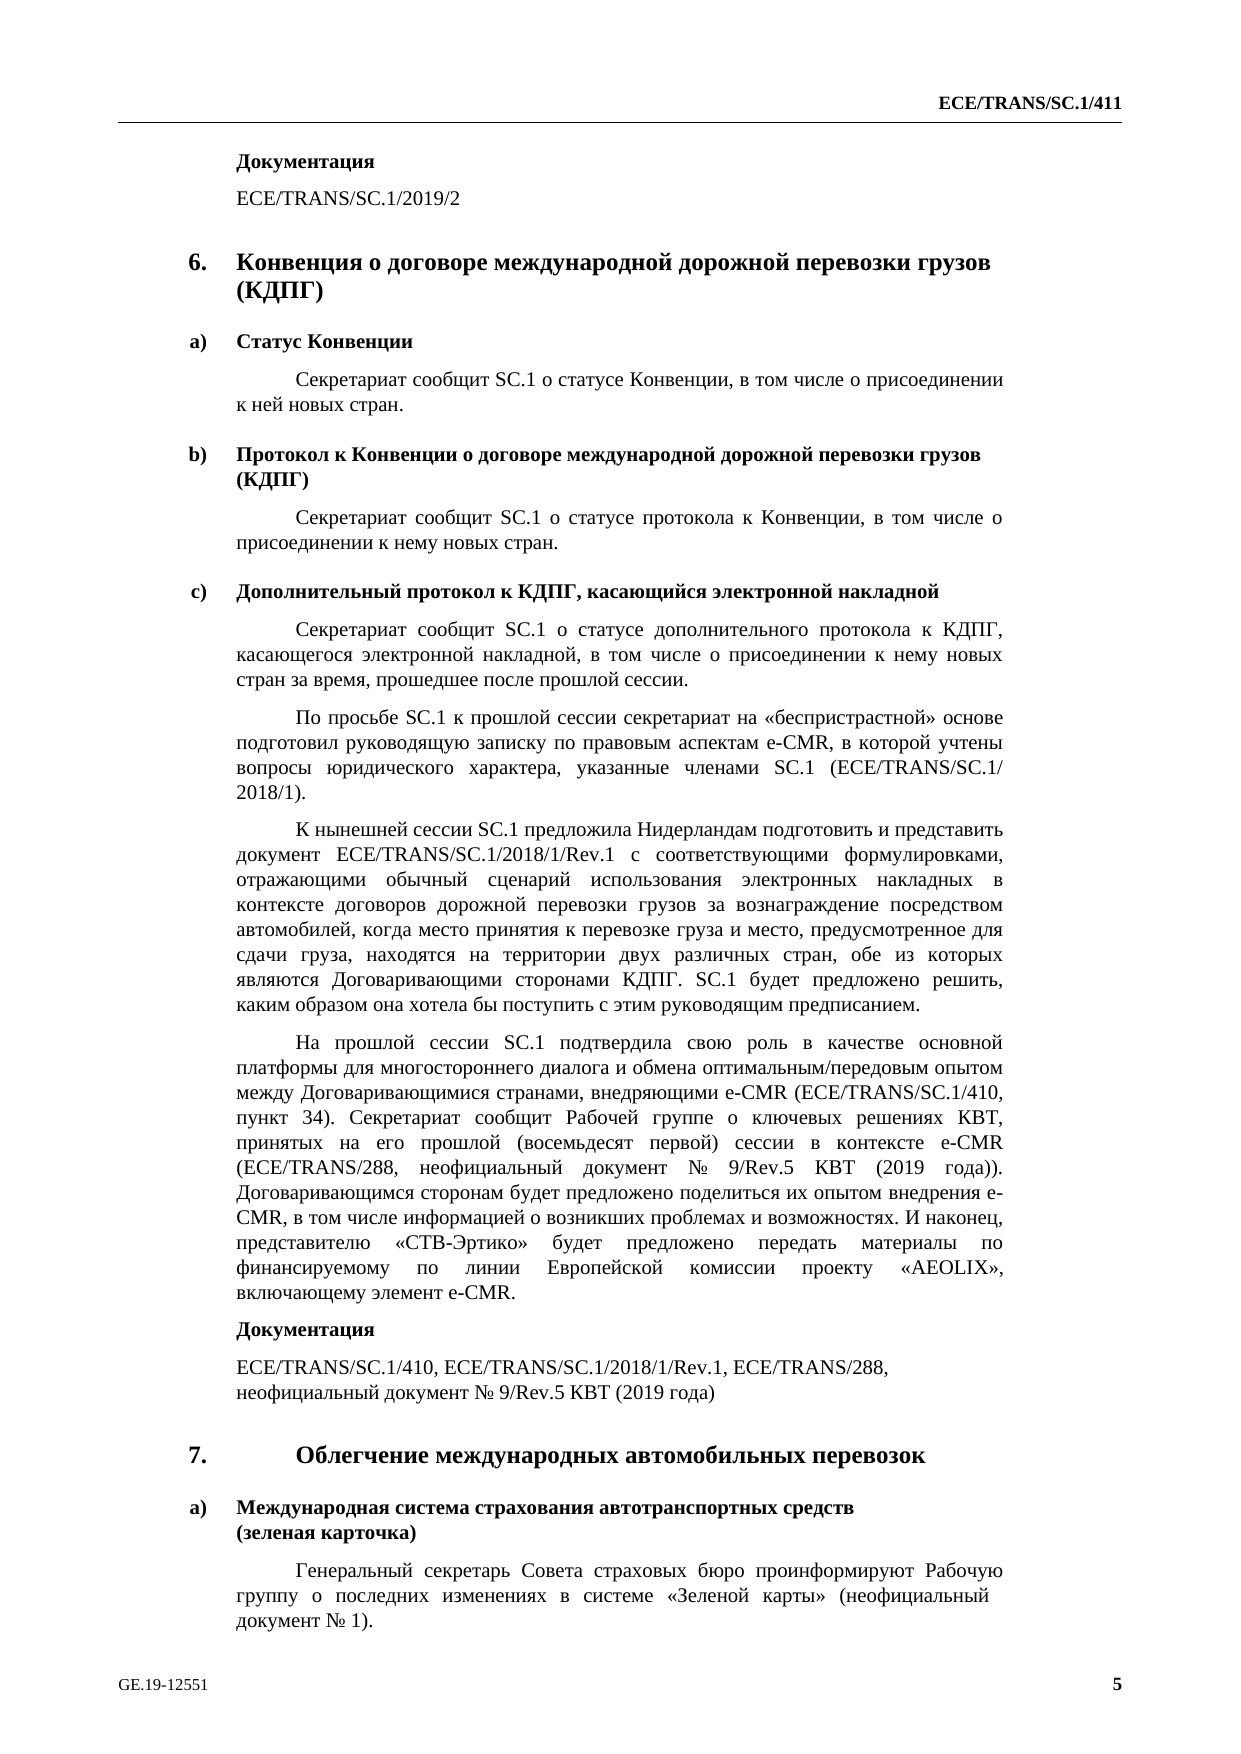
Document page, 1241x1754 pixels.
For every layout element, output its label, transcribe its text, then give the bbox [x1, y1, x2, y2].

text На прошлой сессии SC.1 подтвердила свою роль в качестве основной платформы для многостороннего диалога и обмена оптимальным/передовым опытом между Договаривающимися странами, внедряющими e-CMR (ECE/TRANS/SC.1/410, пункт 34). Секретариат сообщит Рабочей группе о ключевых решениях КВТ, принятых на его прошлой (восемьдесят первой) сессии в контексте e-CMR (ECE/TRANS/288, неофициальный документ № 9/Rev.5 КВТ (2019 года)). Договаривающимся сторонам будет предложено поделиться их опытом внедрения e-CMR, в том числе информацией о возникших проблемах и возможностях. И наконец, представителю «СТВ-Эртико» будет предложено передать материалы по финансируемому по линии Европейской комиссии проекту «AEOLIX», включающему элемент e-CMR. [236, 1029, 1004, 1304]
text Секретариат сообщит SC.1 о статусе протокола к Конвенции, в том числе о присоединении к нему новых стран. [236, 504, 1004, 554]
text Секретариат сообщит SC.1 о статусе Конвенции, в том числе о присоединении к ней новых стран. [236, 366, 1004, 416]
text 7. Облегчение международных автомобильных перевозок [118, 1441, 1004, 1469]
text ECE/TRANS/SC.1/410, ECE/TRANS/SC.1/2018/1/Rev.1, ECE/TRANS/288, неофициальный документ № 9/Rev.5 КВТ (2019 года) [236, 1354, 1004, 1404]
text 6. Конвенция о договоре международной дорожной перевозки грузов (КДПГ) [118, 248, 1004, 304]
text К нынешней сессии SC.1 предложила Нидерландам подготовить и представить документ ECE/TRANS/SC.1/2018/1/Rev.1 с соответствующими формулировками, отражающими обычный сценарий использования электронных накладных в контексте договоров дорожной перевозки грузов за вознаграждение посредством автомобилей, когда место принятия к перевозке груза и место, предусмотренное для сдачи груза, находятся на территории двух различных стран, обе из которых являются Договаривающими сторонами КДПГ. SC.1 будет предложено решить, каким образом она хотела бы поступить с этим руководящим предписанием. [236, 816, 1004, 1016]
text c) Дополнительный протокол к КДПГ, касающийся электронной накладной [118, 579, 1004, 604]
text ECE/TRANS/SC.1/2019/2 [236, 185, 1004, 210]
text Секретариат сообщит SC.1 о статусе дополнительного протокола к КДПГ, касающегося электронной накладной, в том числе о присоединении к нему новых стран за время, прошедшее после прошлой сессии. [236, 616, 1004, 691]
text b) Протокол к Конвенции о договоре международной дорожной перевозки грузов (КДПГ) [118, 441, 1004, 491]
text a) Статус Конвенции [118, 329, 1004, 354]
text Документация [236, 1316, 1004, 1341]
text a) Международная система страхования автотранспортных средств (зеленая карточка) [118, 1494, 1004, 1544]
text Генеральный секретарь Совета страховых бюро проинформируют Рабочую группу о последних изменениях в системе «Зеленой карты» (неофициальный документ № 1). [236, 1557, 1004, 1632]
text По просьбе SC.1 к прошлой сессии секретариат на «беспристрастной» основе подготовил руководящую записку по правовым аспектам e-CMR, в которой учтены вопросы юридического характера, указанные членами SC.1 (ECE/TRANS/SC.1/ 2018/1). [236, 704, 1004, 804]
text Документация [236, 148, 1004, 173]
